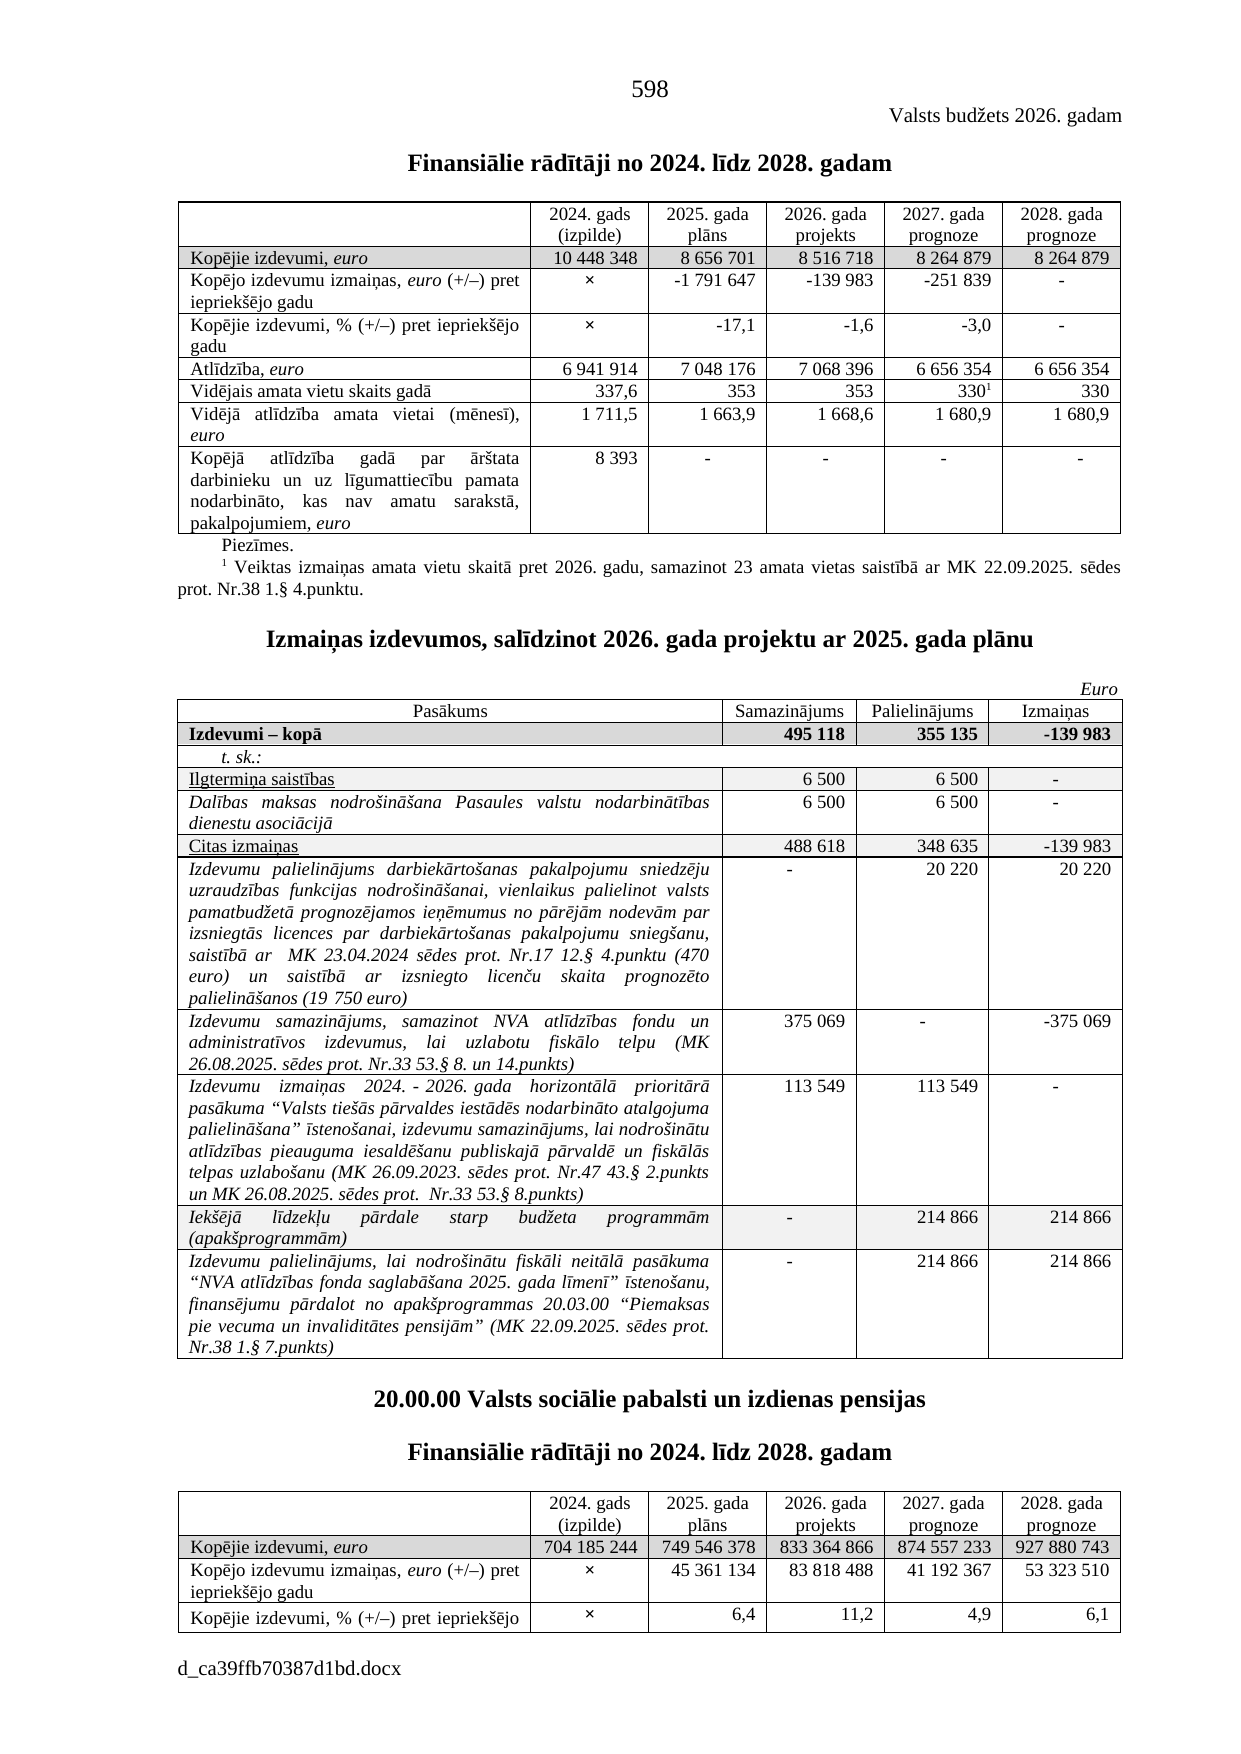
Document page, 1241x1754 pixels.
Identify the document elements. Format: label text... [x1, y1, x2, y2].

text Euro [1002, 678, 1122, 699]
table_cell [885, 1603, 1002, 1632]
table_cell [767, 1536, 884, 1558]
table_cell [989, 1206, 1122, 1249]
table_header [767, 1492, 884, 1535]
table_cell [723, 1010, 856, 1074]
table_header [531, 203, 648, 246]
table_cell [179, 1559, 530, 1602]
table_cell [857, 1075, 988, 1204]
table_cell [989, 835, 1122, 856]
text Izmaiņas izdevumos, salīdzinot 2026. gada projektu ar 2025. gada plānu [177, 624, 1122, 653]
text Piezīmes. [177, 534, 1122, 556]
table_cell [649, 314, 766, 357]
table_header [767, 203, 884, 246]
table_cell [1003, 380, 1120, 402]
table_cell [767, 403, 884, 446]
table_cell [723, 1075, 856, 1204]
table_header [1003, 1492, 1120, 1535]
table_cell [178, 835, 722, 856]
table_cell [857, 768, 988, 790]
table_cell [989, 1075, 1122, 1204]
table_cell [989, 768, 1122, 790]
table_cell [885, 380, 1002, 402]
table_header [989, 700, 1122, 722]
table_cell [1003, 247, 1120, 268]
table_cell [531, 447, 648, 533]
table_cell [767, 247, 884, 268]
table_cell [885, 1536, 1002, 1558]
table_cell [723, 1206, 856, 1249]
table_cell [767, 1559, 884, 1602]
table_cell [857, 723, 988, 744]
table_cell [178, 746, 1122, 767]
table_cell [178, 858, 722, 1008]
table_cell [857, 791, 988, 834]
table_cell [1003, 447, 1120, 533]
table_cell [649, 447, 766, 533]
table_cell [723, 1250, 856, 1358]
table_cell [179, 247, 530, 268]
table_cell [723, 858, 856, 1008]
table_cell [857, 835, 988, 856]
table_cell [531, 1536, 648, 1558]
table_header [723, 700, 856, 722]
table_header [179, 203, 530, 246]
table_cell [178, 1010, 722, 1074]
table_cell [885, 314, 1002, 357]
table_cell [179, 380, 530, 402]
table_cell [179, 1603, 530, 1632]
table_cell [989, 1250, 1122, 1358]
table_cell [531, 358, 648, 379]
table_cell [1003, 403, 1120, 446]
text 20.00.00 Valsts sociālie pabalsti un izdienas pensijas [177, 1384, 1122, 1412]
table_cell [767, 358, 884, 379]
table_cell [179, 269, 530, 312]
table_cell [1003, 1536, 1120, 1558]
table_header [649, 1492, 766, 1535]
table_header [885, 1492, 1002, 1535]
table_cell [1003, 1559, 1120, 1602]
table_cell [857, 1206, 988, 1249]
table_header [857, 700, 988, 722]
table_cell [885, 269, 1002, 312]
text Finansiālie rādītāji no 2024. līdz 2028. gadam [177, 148, 1122, 176]
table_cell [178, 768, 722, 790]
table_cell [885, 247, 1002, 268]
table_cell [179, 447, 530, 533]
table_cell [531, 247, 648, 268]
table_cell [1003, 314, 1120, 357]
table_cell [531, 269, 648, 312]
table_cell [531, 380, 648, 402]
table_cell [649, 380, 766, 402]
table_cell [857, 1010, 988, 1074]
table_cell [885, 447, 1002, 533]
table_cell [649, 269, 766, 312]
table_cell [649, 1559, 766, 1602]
text Finansiālie rādītāji no 2024. līdz 2028. gadam [177, 1437, 1122, 1466]
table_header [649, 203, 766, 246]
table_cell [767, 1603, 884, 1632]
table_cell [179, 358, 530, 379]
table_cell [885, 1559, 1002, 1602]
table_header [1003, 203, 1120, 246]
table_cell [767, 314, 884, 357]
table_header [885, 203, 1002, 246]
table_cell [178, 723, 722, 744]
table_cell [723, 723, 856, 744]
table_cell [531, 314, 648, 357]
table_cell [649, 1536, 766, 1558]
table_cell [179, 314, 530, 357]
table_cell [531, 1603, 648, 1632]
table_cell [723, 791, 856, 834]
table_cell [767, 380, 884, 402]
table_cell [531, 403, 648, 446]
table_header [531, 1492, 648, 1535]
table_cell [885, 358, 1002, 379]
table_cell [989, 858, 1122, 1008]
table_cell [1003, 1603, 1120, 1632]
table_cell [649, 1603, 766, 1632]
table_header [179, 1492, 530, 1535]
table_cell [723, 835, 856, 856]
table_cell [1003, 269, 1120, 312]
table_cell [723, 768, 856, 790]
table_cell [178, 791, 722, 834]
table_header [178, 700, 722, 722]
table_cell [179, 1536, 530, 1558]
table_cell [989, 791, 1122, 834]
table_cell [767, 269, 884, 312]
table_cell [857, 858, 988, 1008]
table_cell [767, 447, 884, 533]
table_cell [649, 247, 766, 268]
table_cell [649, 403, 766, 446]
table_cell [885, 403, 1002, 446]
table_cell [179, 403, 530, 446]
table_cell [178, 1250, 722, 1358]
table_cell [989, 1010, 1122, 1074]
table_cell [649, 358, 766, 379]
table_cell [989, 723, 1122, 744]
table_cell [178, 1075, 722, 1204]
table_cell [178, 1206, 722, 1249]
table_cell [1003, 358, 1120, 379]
text 1 Veiktas izmaiņas amata vietu skaitā pret 2026. gadu, samazinot 23 amata vietas saistībā ar MK 22.09.2025. sēdes prot. Nr.38 1.§ 4.punktu. [177, 556, 1122, 599]
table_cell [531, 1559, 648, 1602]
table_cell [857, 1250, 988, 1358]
